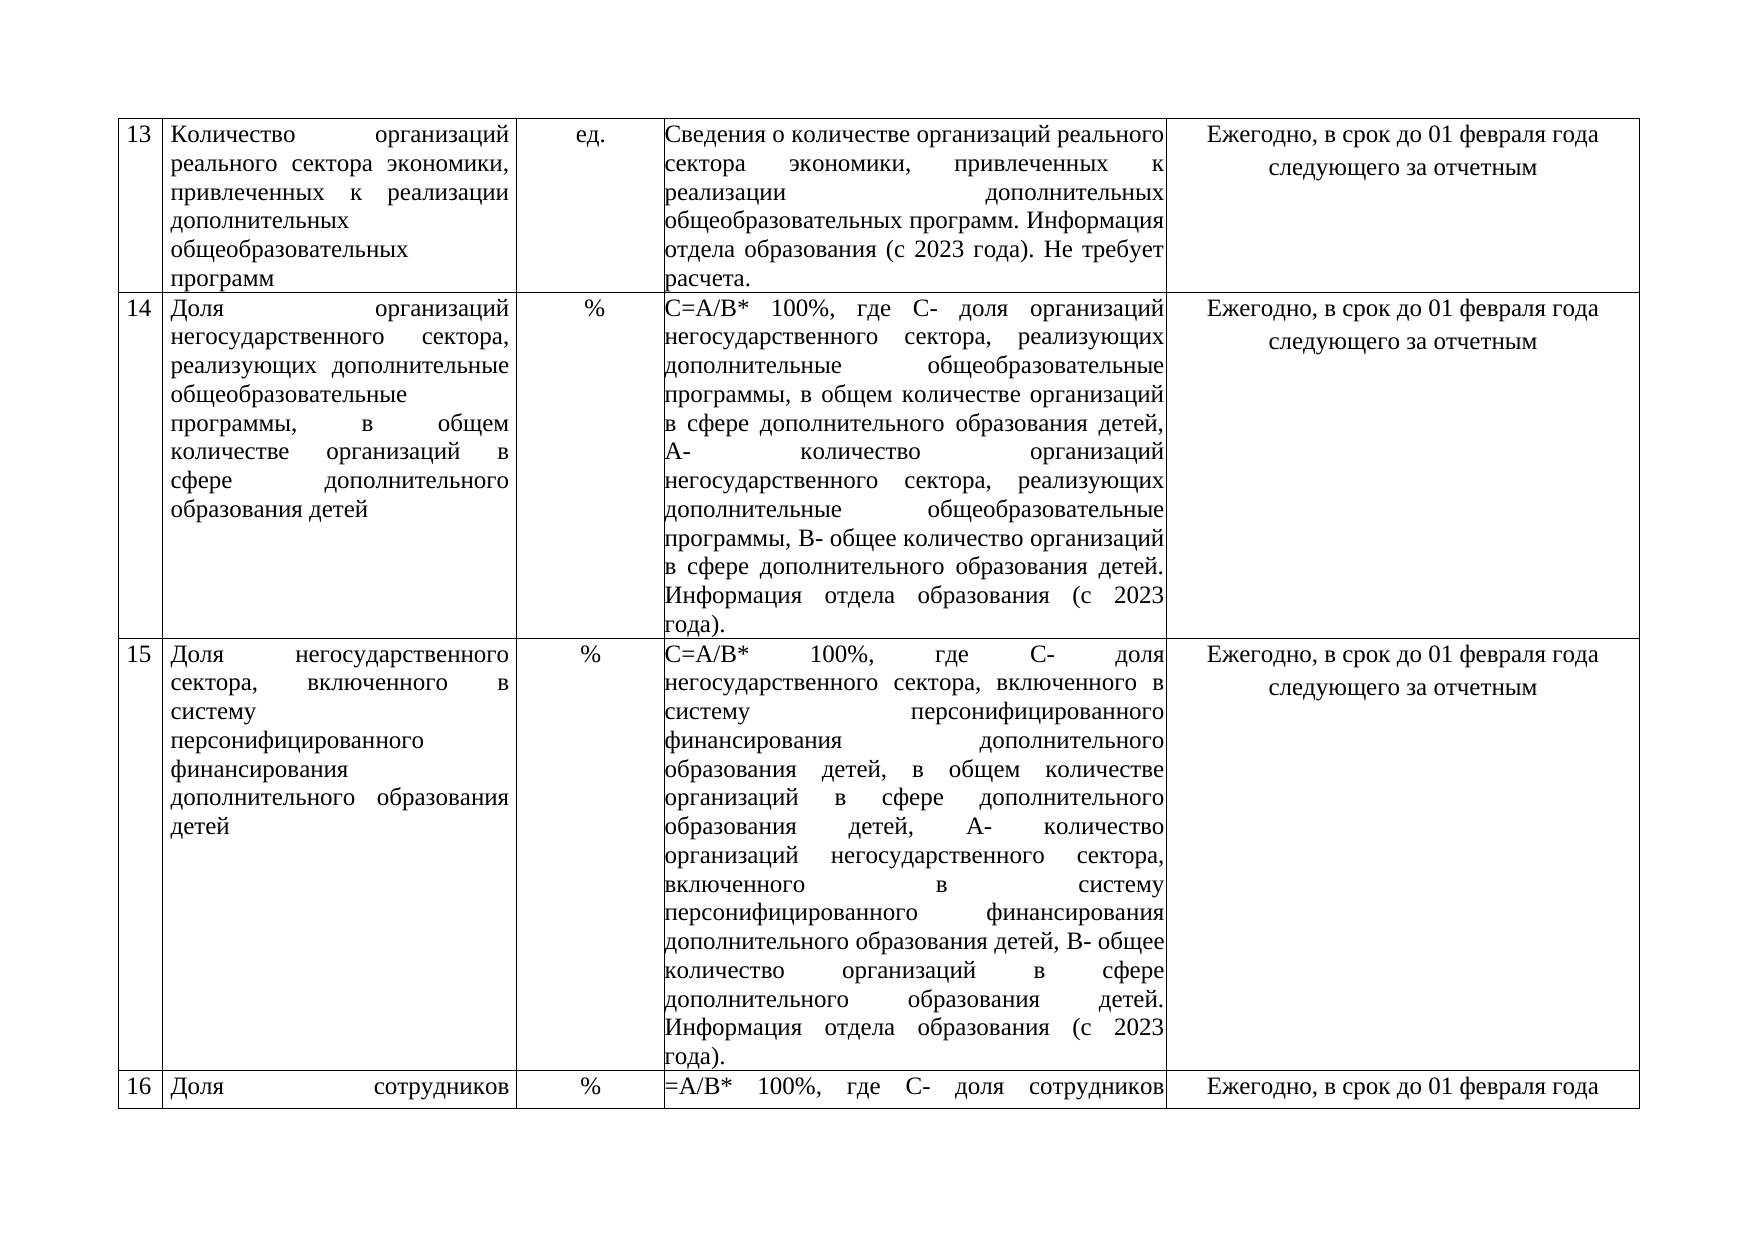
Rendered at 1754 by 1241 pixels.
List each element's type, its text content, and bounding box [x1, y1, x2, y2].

table_cell Количество организаций реального сектора экономики, привлеченных к реализации дополнительных общеобразовательных программ [163, 119, 516, 292]
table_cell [1167, 1071, 1639, 1107]
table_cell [163, 1071, 516, 1107]
table_cell Доля негосударственного сектора, включенного в систему персонифицированного финансирования дополнительного образования детей [163, 639, 516, 1070]
table_cell 13 [119, 119, 162, 292]
table_cell Доля организаций негосударственного сектора, реализующих дополнительные общеобразовательные программы, в общем количестве организаций в сфере дополнительного образования детей [163, 293, 516, 638]
table_cell % [517, 293, 664, 638]
table_cell 14 [119, 293, 162, 638]
table_cell 16 [119, 1071, 162, 1107]
table_cell % [517, 1071, 664, 1107]
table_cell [1167, 119, 1639, 292]
table_cell Ежегодно, в срок до 01 февраля года следующего за отчетным [1167, 293, 1639, 638]
table_cell 15 [119, 639, 162, 1070]
table_cell C=A/B* 100%, где C- доля негосударственного сектора, включенного в систему персонифицированного финансирования дополнительного образования детей, в общем количестве организаций в сфере дополнительного образования детей, A- количество организаций негосударственного сектора, включенного в систему персонифицированного финансирования дополнительного образования детей, B- общее количество организаций в сфере дополнительного образования детей. Информация отдела образования (с 2023 года). [665, 639, 1166, 1070]
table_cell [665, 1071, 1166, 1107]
table_cell ед. [517, 119, 664, 292]
table_cell C=A/B* 100%, где C- доля организаций негосударственного сектора, реализующих дополнительные общеобразовательные программы, в общем количестве организаций в сфере дополнительного образования детей, A- количество организаций негосударственного сектора, реализующих дополнительные общеобразовательные программы, B- общее количество организаций в сфере дополнительного образования детей. Информация отдела образования (с 2023 года). [665, 293, 1166, 638]
table_cell % [517, 639, 664, 1070]
table_cell Сведения о количестве организаций реального сектора экономики, привлеченных к реализации дополнительных общеобразовательных программ. Информация отдела образования (с 2023 года). Не требует расчета. [665, 119, 1166, 292]
table_cell Ежегодно, в срок до 01 февраля года следующего за отчетным [1167, 639, 1639, 1070]
